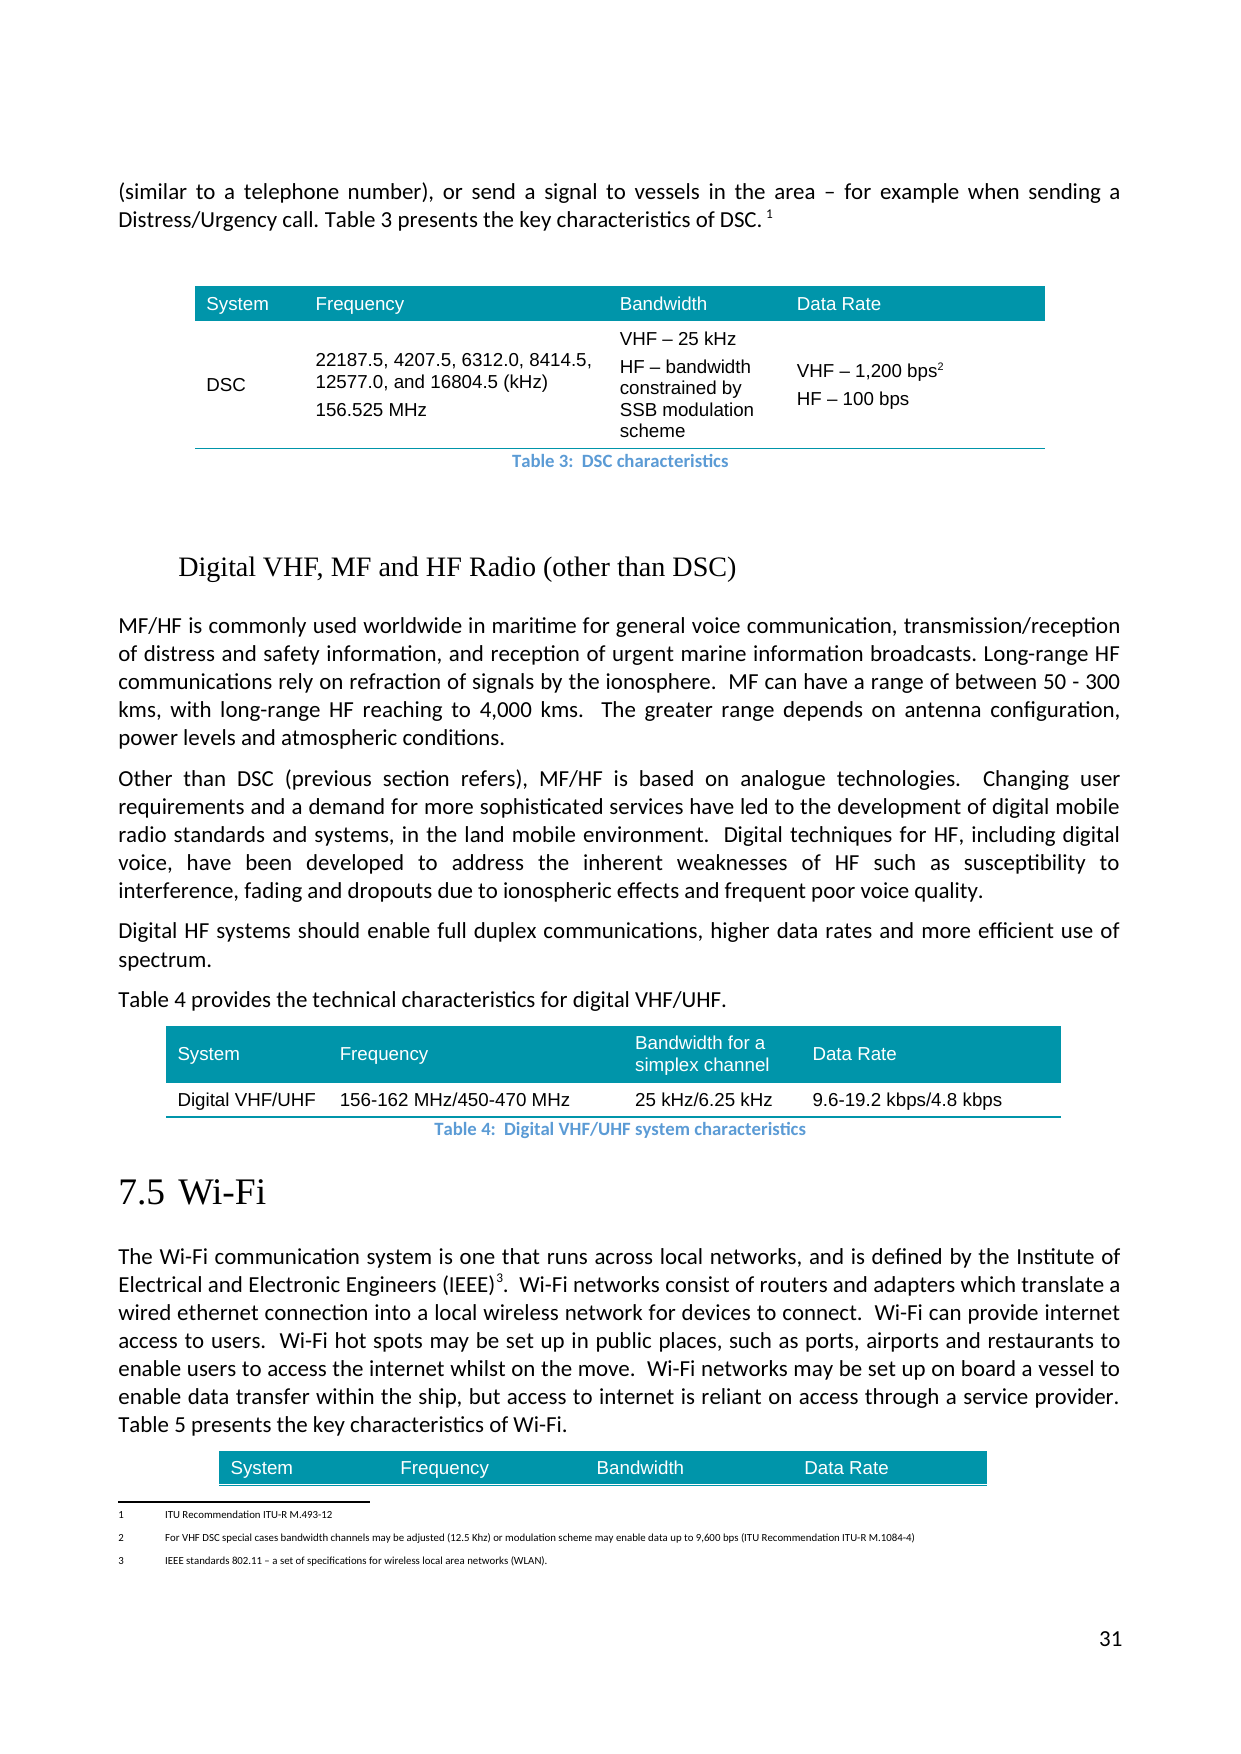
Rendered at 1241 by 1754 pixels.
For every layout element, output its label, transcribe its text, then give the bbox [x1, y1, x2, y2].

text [118, 177, 1122, 233]
table_header Bandwidth for a simplex channel [624, 1026, 801, 1081]
text The Wi-Fi communication system is one that runs across local networks, and is defined by the Institute of Electrical and Electronic Engineers (IEEE). Wi-Fi networks consist of routers and adapters which translate a wired ethernet connection into a local wireless network for devices to connect. Wi-Fi can provide internet access to users. Wi-Fi hot spots may be set up in public places, such as ports, airports and restaurants to enable users to access the internet whilst on the move. Wi-Fi networks may be set up on board a vessel to enable data transfer within the ship, but access to internet is reliant on access through a service provider. Table 5 presents the key characteristics of Wi-Fi. [118, 1242, 1122, 1438]
subtitle Digital VHF, MF and HF Radio (other than DSC) [178, 550, 1122, 582]
table_header Frequency [328, 1026, 624, 1081]
table_cell 9.6-19.2 kbps/4.8 kbps [801, 1083, 1061, 1116]
table_header System [219, 1451, 389, 1484]
table_header System [166, 1026, 328, 1081]
table_cell VHF – 25 kHz HF – bandwidth constrained by SSB modulation scheme [608, 321, 785, 448]
table_header Frequency [389, 1451, 585, 1484]
subtitle Wi-Fi [118, 1169, 1122, 1213]
table_header Data Rate [801, 1026, 1061, 1081]
text Digital HF systems should enable full duplex communications, higher data rates and more efficient use of spectrum. [118, 917, 1122, 973]
table_cell VHF – 1,200 bps HF – 100 bps [785, 321, 1045, 448]
text Table 4 provides the technical characteristics for digital VHF/UHF. [118, 985, 1122, 1013]
text Table 3: DSC characteristics [118, 449, 1122, 472]
table_cell 22187.5, 4207.5, 6312.0, 8414.5, 12577.0, and 16804.5 (kHz) 156.525 MHz [304, 321, 608, 448]
text MF/HF is commonly used worldwide in maritime for general voice communication, transmission/reception of distress and safety information, and reception of urgent marine information broadcasts. Long-range HF communications rely on refraction of signals by the ionosphere. MF can have a range of between 50 - 300 kms, with long-range HF reaching to 4,000 kms. The greater range depends on antenna configuration, power levels and atmospheric conditions. [118, 611, 1122, 752]
text Table 4: Digital VHF/UHF system characteristics [118, 1117, 1122, 1140]
table_header Data Rate [793, 1451, 987, 1484]
table_header Bandwidth [585, 1451, 793, 1484]
table_cell 25 kHz/6.25 kHz [624, 1083, 801, 1116]
text Other than DSC (previous section refers), MF/HF is based on analogue technologies. Changing user requirements and a demand for more sophisticated services have led to the development of digital mobile radio standards and systems, in the land mobile environment. Digital techniques for HF, including digital voice, have been developed to address the inherent weaknesses of HF such as susceptibility to interference, fading and dropouts due to ionospheric effects and frequent poor voice quality. [118, 764, 1122, 904]
table_cell DSC [195, 321, 304, 448]
table_header Frequency [304, 286, 608, 320]
table_header Data Rate [785, 286, 1045, 320]
table_cell Digital VHF/UHF [166, 1083, 328, 1116]
table_cell 156-162 MHz/450-470 MHz [328, 1083, 624, 1116]
table_header System [195, 286, 304, 320]
table_header Bandwidth [608, 286, 785, 320]
